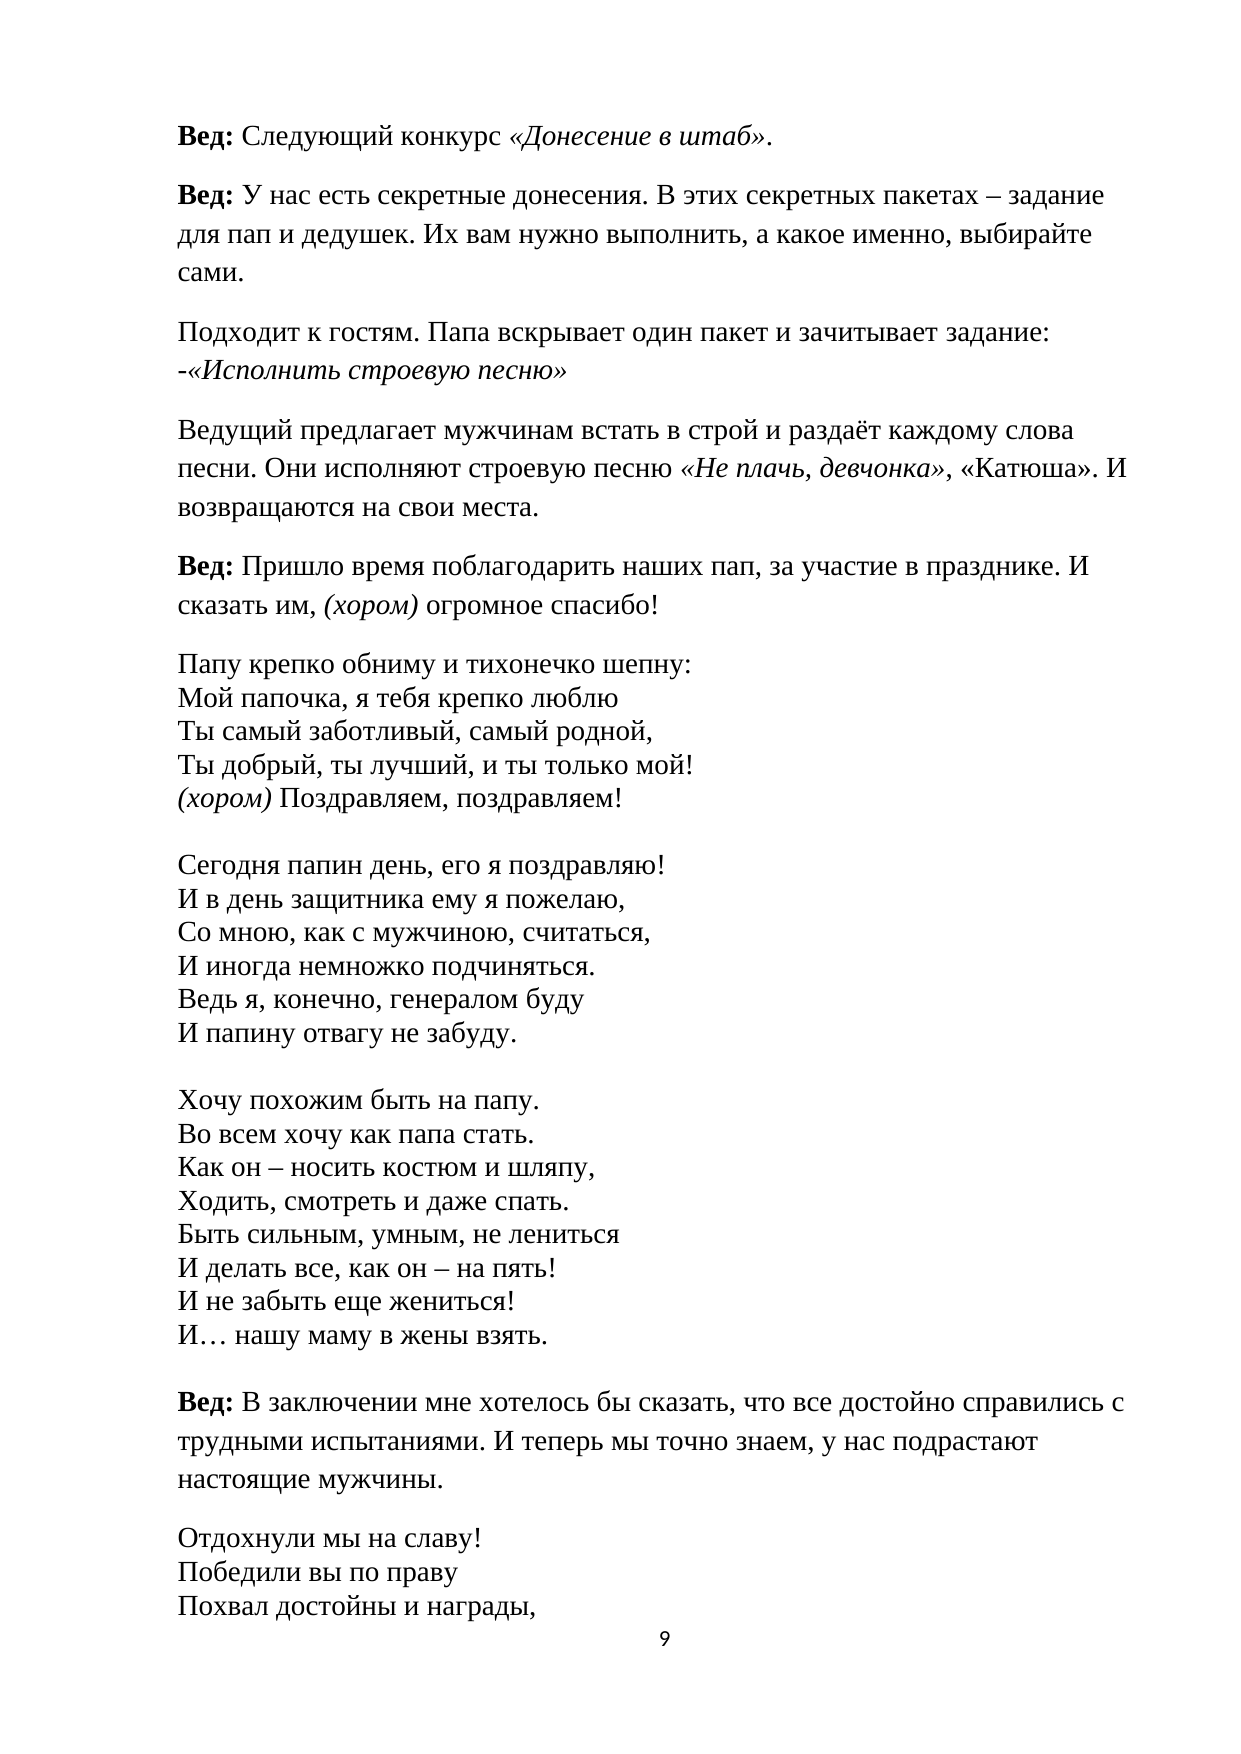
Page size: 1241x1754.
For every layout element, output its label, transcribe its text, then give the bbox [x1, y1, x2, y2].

text И… нашу маму в жены взять. [177, 1317, 1152, 1351]
text Как он – носить костюм и шляпу, [177, 1149, 1152, 1183]
text Хочу похожим быть на папу. [177, 1082, 1152, 1116]
text Похвал достойны и награды, [177, 1588, 1152, 1621]
text И папину отвагу не забуду. [177, 1015, 1152, 1049]
text Отдохнули мы на славу! [177, 1521, 1152, 1554]
text И в день защитника ему я пожелаю, [177, 881, 1152, 914]
text И делать все, как он – на пять! [177, 1250, 1152, 1283]
text Ходить, смотреть и даже спать. [177, 1183, 1152, 1216]
text Ты добрый, ты лучший, и ты только мой! [177, 747, 1152, 780]
text Ведущий предлагает мужчинам встать в строй и раздаёт каждому слова песни. Они исполняют строевую песню «Не плачь, девчонка», «Катюша». И возвращаются на свои места. [177, 412, 1152, 522]
text Ты самый заботливый, самый родной, [177, 713, 1152, 747]
text Быть сильным, умным, не лениться [177, 1216, 1152, 1250]
text Мой папочка, я тебя крепко люблю [177, 680, 1152, 713]
text Вед: У нас есть секретные донесения. В этих секретных пакетах – задание для пап и дедушек. Их вам нужно выполнить, а какое именно, выбирайте сами. [177, 177, 1152, 288]
text Победили вы по праву [177, 1554, 1152, 1588]
text И иногда немножко подчиняться. [177, 948, 1152, 982]
text Ведь я, конечно, генералом буду [177, 982, 1152, 1015]
text И не забыть еще жениться! [177, 1283, 1152, 1317]
text Подходит к гостям. Папа вскрывает один пакет и зачитывает задание: -«Исполнить строевую песню» [177, 314, 1152, 386]
text Со мною, как с мужчиною, считаться, [177, 914, 1152, 948]
text Вед: Пришло время поблагодарить наших пап, за участие в празднике. И сказать им, (хором) огромное спасибо! [177, 548, 1152, 620]
text Во всем хочу как папа стать. [177, 1116, 1152, 1149]
text Папу крепко обниму и тихонечко шепну: [177, 646, 1152, 680]
text Вед: В заключении мне хотелось бы сказать, что все достойно справились с трудными испытаниями. И теперь мы точно знаем, у нас подрастают настоящие мужчины. [177, 1384, 1152, 1495]
text Сегодня папин день, его я поздравляю! [177, 847, 1152, 881]
text (хором) Поздравляем, поздравляем! [177, 780, 1152, 814]
text Вед: Следующий конкурс «Донесение в штаб». [177, 118, 1152, 152]
